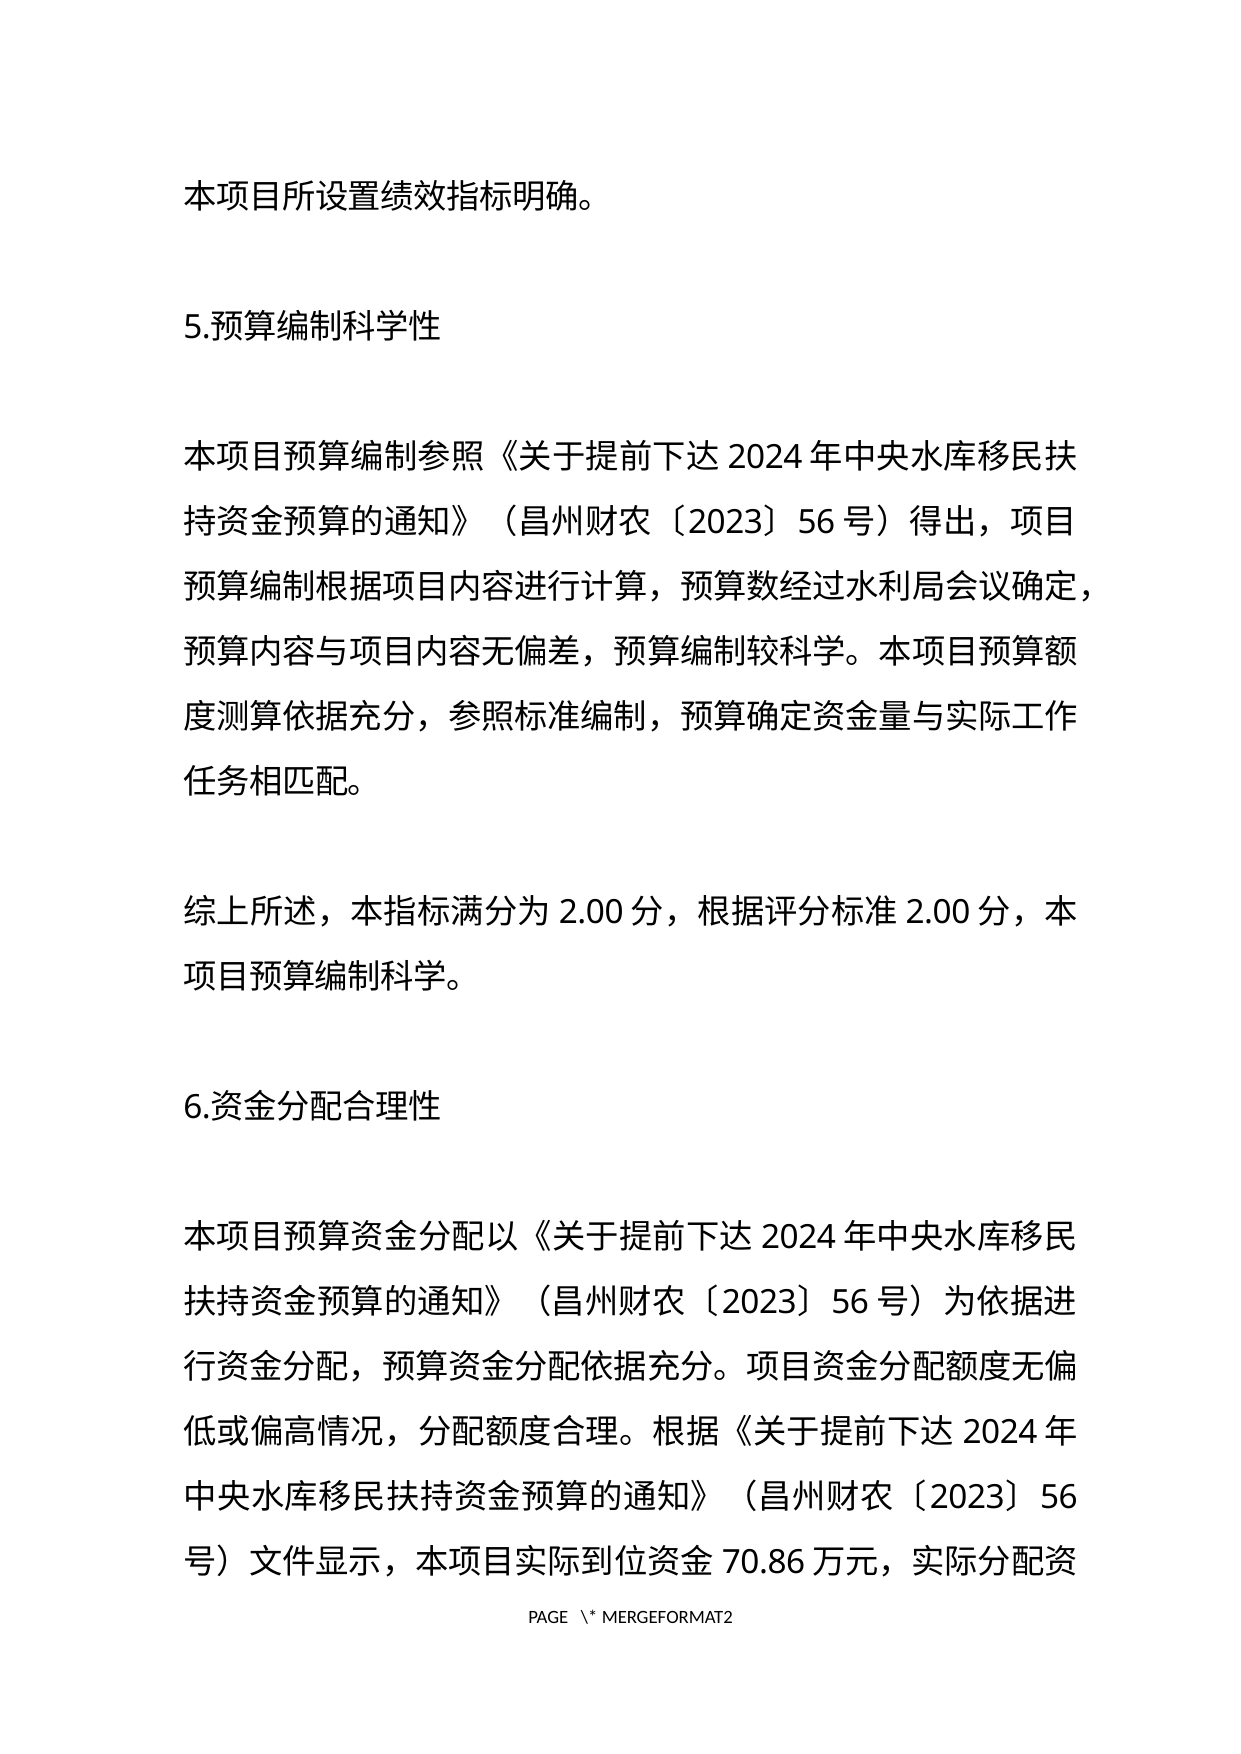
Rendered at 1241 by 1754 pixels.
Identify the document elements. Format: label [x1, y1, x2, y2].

text [183, 162, 1078, 1592]
